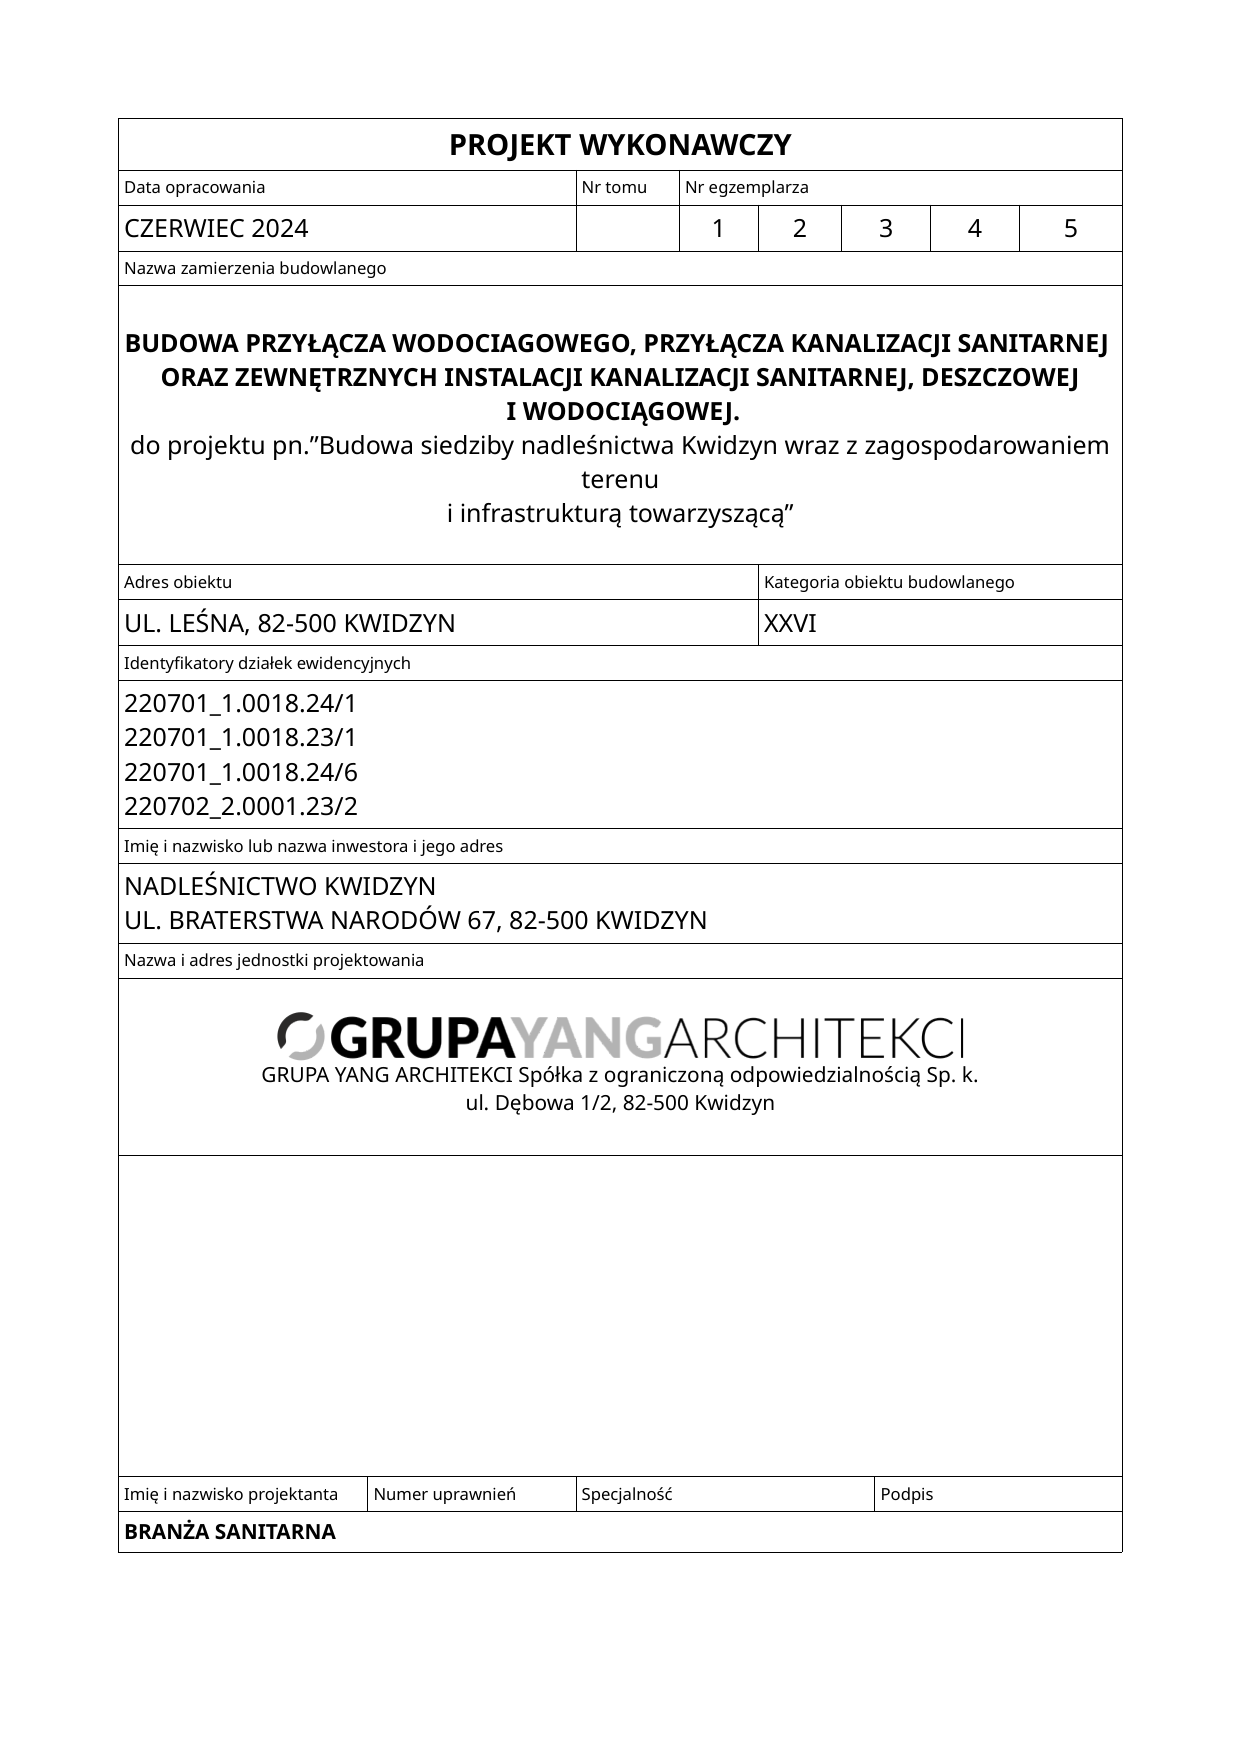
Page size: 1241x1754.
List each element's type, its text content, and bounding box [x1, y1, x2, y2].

table_cell Numer uprawnień [368, 1477, 576, 1511]
table_cell BUDOWA PRZYŁĄCZA WODOCIAGOWEGO, PRZYŁĄCZA KANALIZACJI SANITARNEJ ORAZ ZEWNĘTRZNYCH INSTALACJI KANALIZACJI SANITARNEJ, DESZCZOWEJ I WODOCIĄGOWEJ. do projektu pn.”Budowa siedziby nadleśnictwa Kwidzyn wraz z zagospodarowaniem terenu i infrastrukturą towarzyszącą” [119, 286, 1122, 564]
table_cell Identyfikatory działek ewidencyjnych [119, 646, 1122, 680]
table_cell XXVI [759, 600, 1122, 645]
table_cell Kategoria obiektu budowlanego [759, 565, 1122, 599]
table_cell Nr tomu [577, 171, 679, 204]
table_cell Imię i nazwisko lub nazwa inwestora i jego adres [119, 829, 1122, 863]
table_cell Imię i nazwisko projektanta [119, 1477, 367, 1511]
table_cell Nr egzemplarza [680, 171, 1122, 204]
table_cell Adres obiektu [119, 565, 758, 599]
table_cell 220701_1.0018.24/1 220701_1.0018.23/1 220701_1.0018.24/6 220702_2.0001.23/2 [119, 681, 1122, 828]
table_cell Podpis [875, 1477, 1122, 1511]
table_cell CZERWIEC 2024 [119, 206, 576, 251]
table_header PROJEKT WYKONAWCZY [119, 119, 1122, 170]
table_cell 3 [842, 206, 930, 251]
table_cell UL. LEŚNA, 82-500 KWIDZYN [119, 600, 758, 645]
table_cell 2 [759, 206, 841, 251]
table_cell NADLEŚNICTWO KWIDZYN UL. BRATERSTWA NARODÓW 67, 82-500 KWIDZYN [119, 864, 1122, 943]
table_cell Nazwa i adres jednostki projektowania [119, 944, 1122, 977]
table_cell 1 [680, 206, 758, 251]
table_cell BRANŻA SANITARNA [119, 1512, 1122, 1551]
table_cell GRUPA YANG ARCHITEKCI Spółka z ograniczoną odpowiedzialnością Sp. k. ul. Dębowa 1/2, 82-500 Kwidzyn [119, 979, 1122, 1155]
table_cell [577, 206, 679, 251]
table_cell Nazwa zamierzenia budowlanego [119, 252, 1122, 285]
table_cell [119, 1156, 1122, 1476]
picture [277, 1012, 964, 1061]
table_cell Data opracowania [119, 171, 576, 204]
table_cell Specjalność [577, 1477, 874, 1511]
table_cell 4 [931, 206, 1019, 251]
table_cell 5 [1020, 206, 1122, 251]
